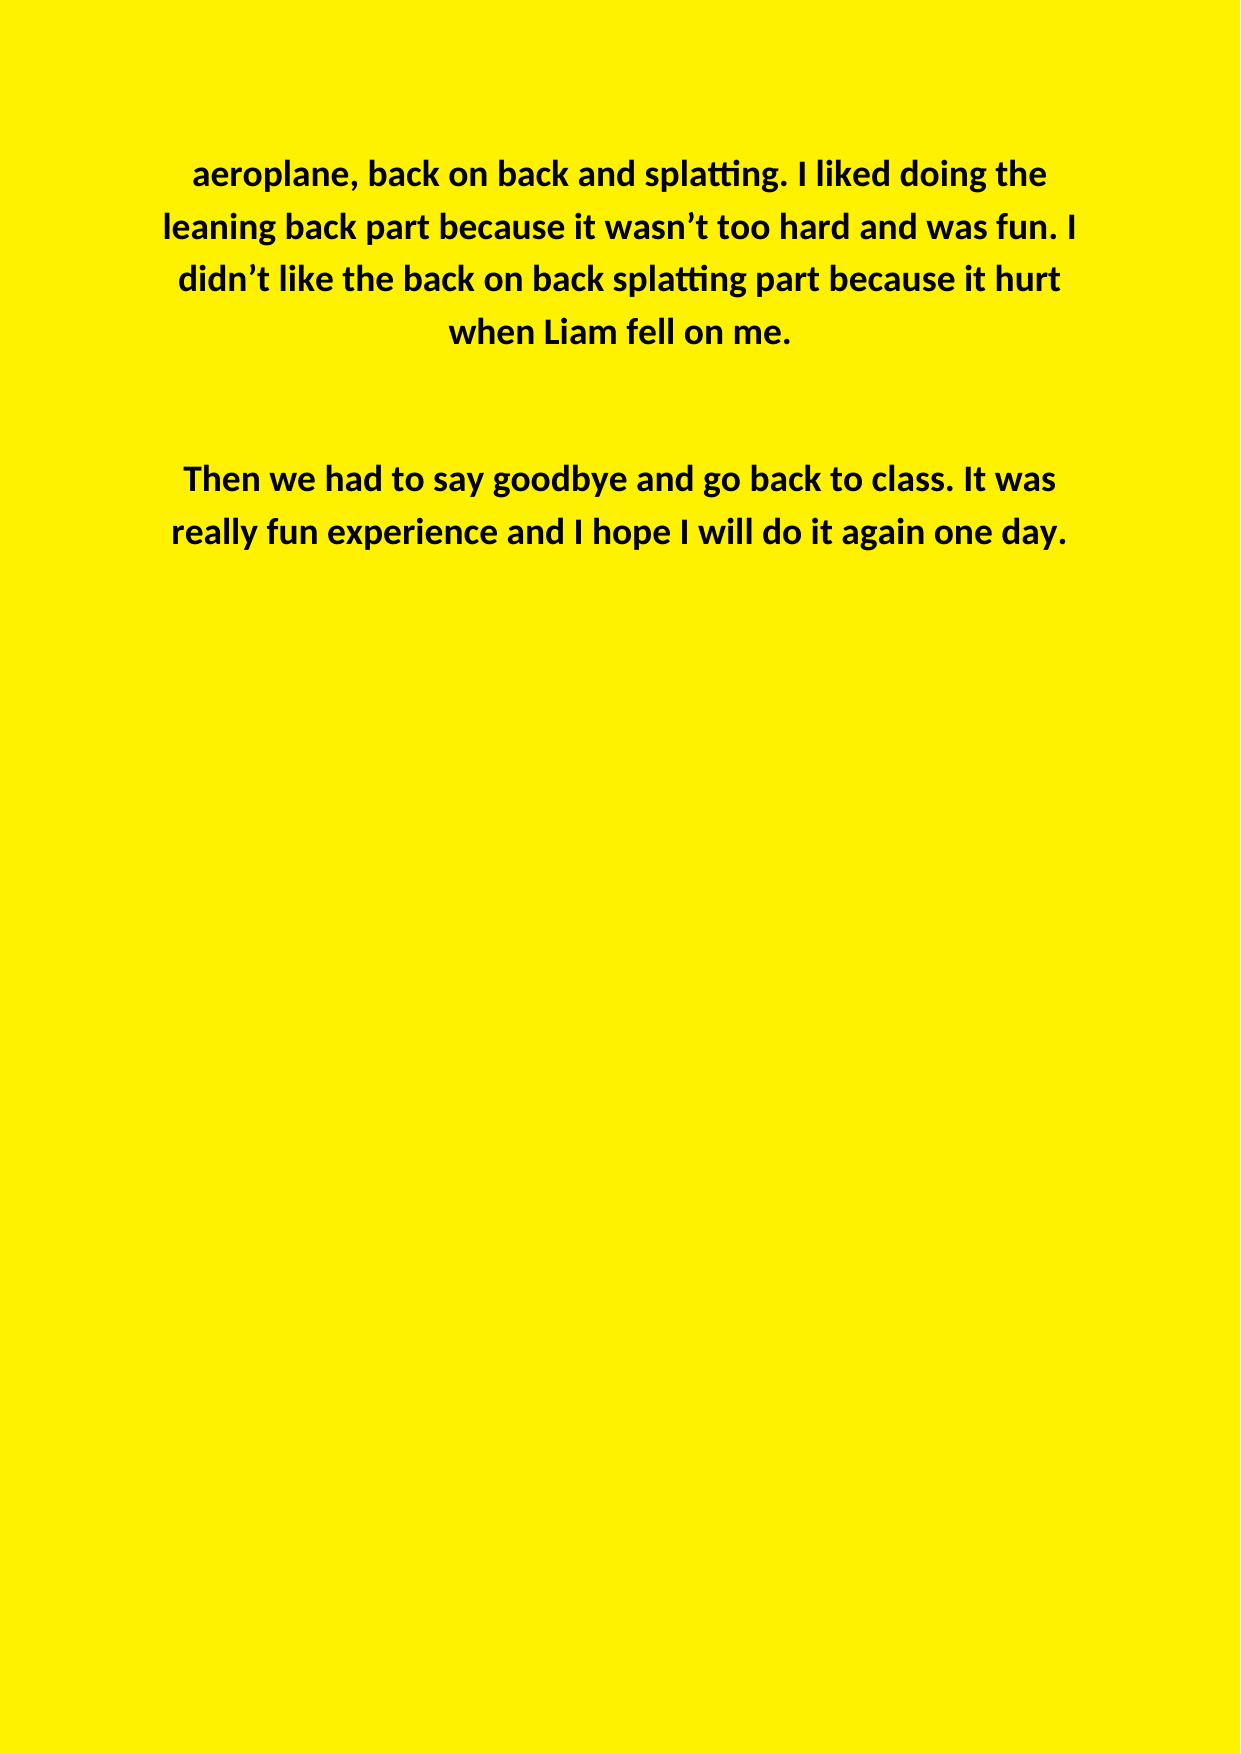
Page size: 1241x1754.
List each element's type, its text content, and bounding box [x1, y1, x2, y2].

text Then we had to say goodbye and go back to class. It was really fun experience and I hope I will do it again one day. [150, 455, 1090, 554]
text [150, 150, 1090, 354]
